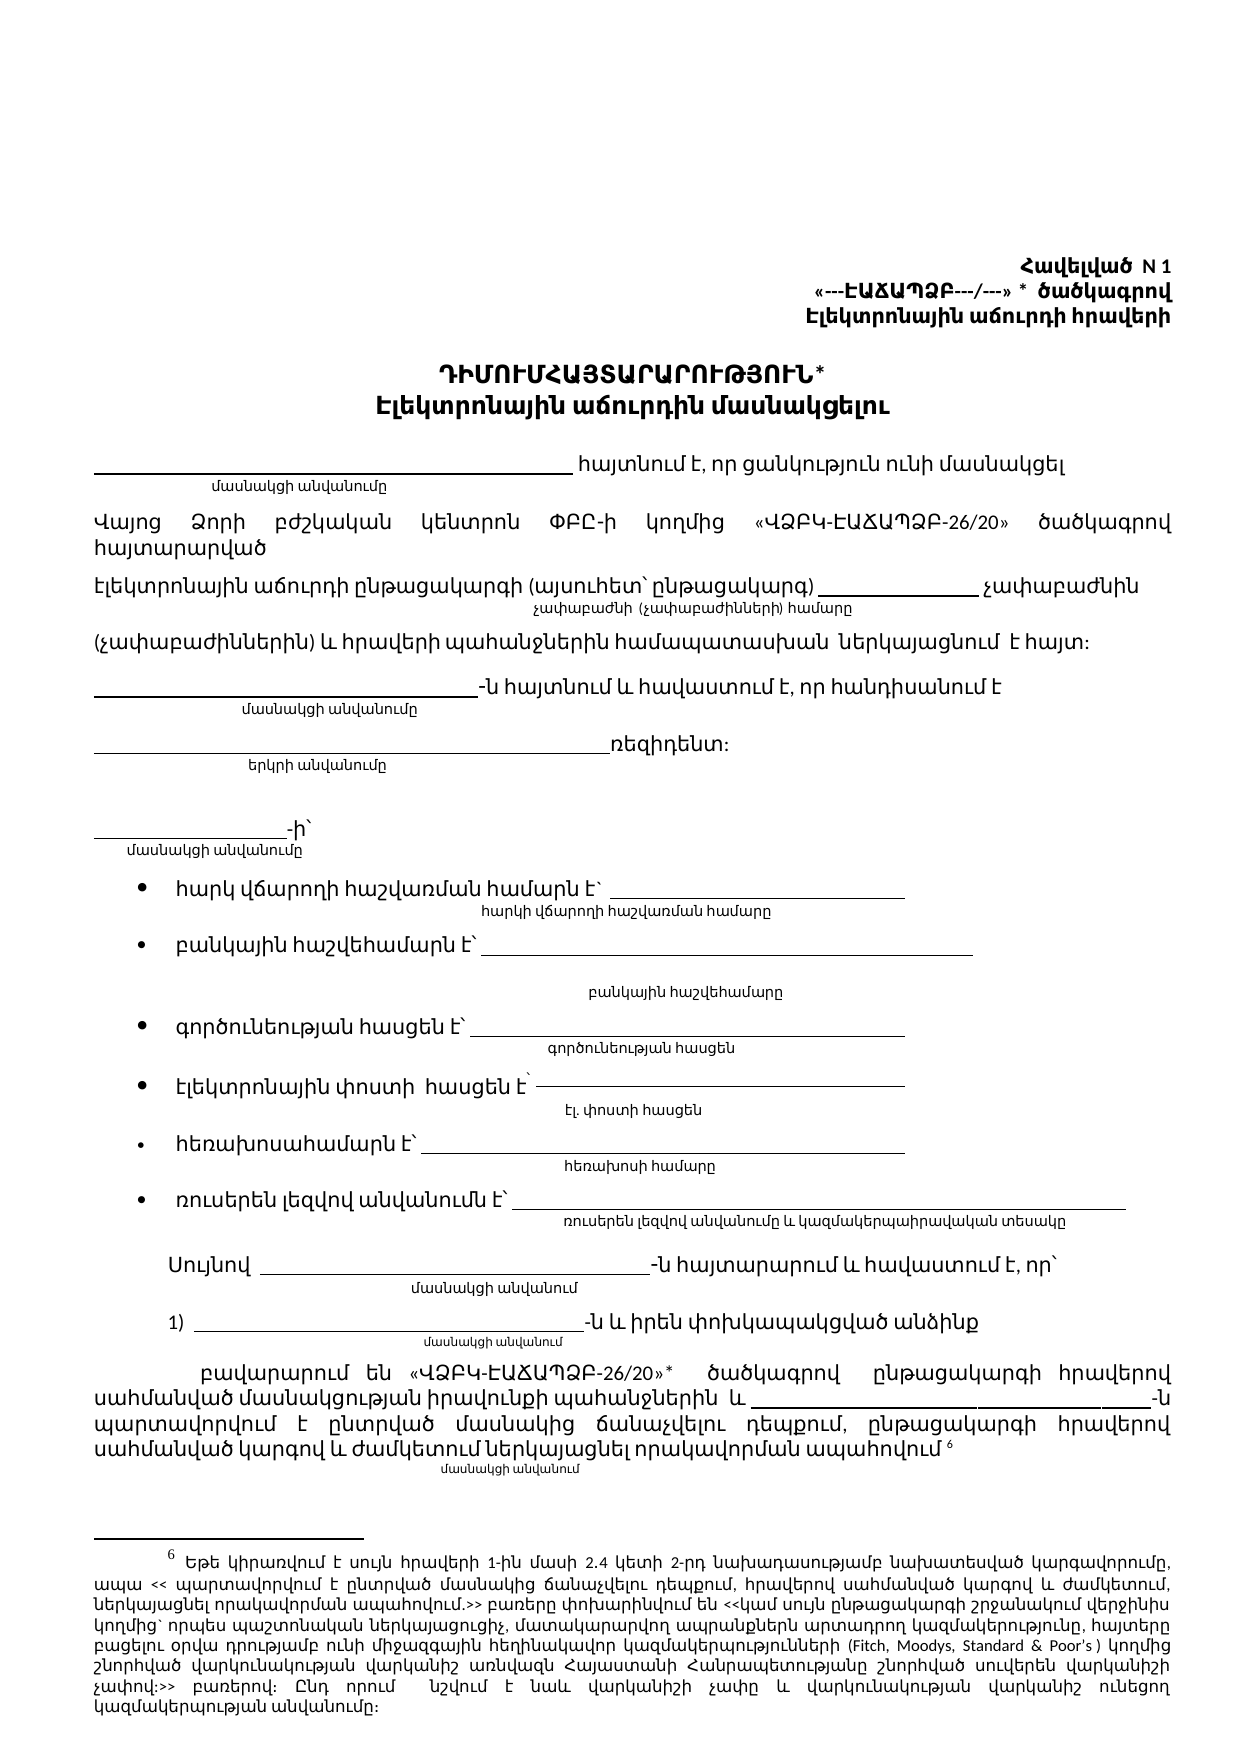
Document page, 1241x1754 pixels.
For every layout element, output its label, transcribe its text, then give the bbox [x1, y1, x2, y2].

text էլ. փոստի հասցեն [94, 1101, 1171, 1131]
text հայտնում է, որ ցանկություն ունի մասնակցել [94, 451, 1171, 477]
text Սույնով -ն հայտարարում և հավաստում է, որ՝ [94, 1248, 1171, 1279]
text մասնակցի անվանում [94, 1335, 1171, 1360]
subtitle Էլեկտրոնային աճուրդին մասնակցելու [94, 390, 1171, 421]
list էլեկտրոնային փոստի հասցեն է՝ [138, 1070, 1171, 1101]
text ռուսերեն լեզվով անվանումը և կազմակերպաիրավական տեսակը [94, 1213, 1171, 1243]
text մասնակցի անվանում [94, 1462, 1171, 1487]
text հարկի վճարողի հաշվառման համարը [94, 902, 1171, 933]
text երկրի անվանումը [94, 756, 1171, 787]
text (չափաբաժիններին) և հրավերի պահանջներին համապատասխան ներկայացնում է հայտ: [94, 629, 1171, 655]
list բանկային հաշվեհամարն է՝ [138, 933, 1171, 983]
text մասնակցի անվանումը [94, 841, 1171, 872]
text «---ԷԱՃԱՊՁԲ---/---» * ծածկագրով [94, 278, 1171, 304]
text 1) -ն և իրեն փոխկապակցված անձինք [94, 1309, 1171, 1335]
text բանկային հաշվեհամարը [94, 983, 1171, 1014]
text չափաբաժնի (չափաբաժինների) համարը [94, 599, 1171, 629]
text Էլեկտրոնային աճուրդի հրավերի [94, 304, 1171, 329]
text Հավելված N 1 [94, 253, 1171, 278]
text -ն հայտնում և հավաստում է, որ հանդիսանում է [94, 670, 1171, 701]
list հարկ վճարողի հաշվառման համարն է` [138, 872, 1171, 902]
list հեռախոսահամարն է՝ [138, 1131, 1171, 1157]
text -ի՝ [94, 816, 1171, 841]
list ռուսերեն լեզվով անվանումն է՝ [138, 1187, 1171, 1213]
text գործունեության հասցեն [94, 1040, 1171, 1070]
text մասնակցի անվանումը [94, 477, 1171, 507]
text մասնակցի անվանում [94, 1279, 1171, 1309]
text ԴԻՄՈՒՄՀԱՅՏԱՐԱՐՈՒԹՅՈՒՆ* [94, 360, 1171, 390]
list գործունեության հասցեն է՝ [138, 1014, 1171, 1040]
text էլեկտրոնային աճուրդի ընթացակարգի (այսուհետ՝ ընթացակարգ) չափաբաժնին [94, 573, 1171, 599]
text հեռախոսի համարը [462, 1157, 1171, 1187]
text բավարարում են «ՎՁԲԿ-ԷԱՃԱՊՁԲ-26/20»* ծածկագրով ընթացակարգի հրավերով սահմանված մասնակցության իրավունքի պահանջներին և -ն պարտավորվում է ընտրված մասնակից ճանաչվելու դեպքում, ընթացակարգի հրավերով սահմանված կարգով և ժամկետում ներկայացնել որակավորման ապահովում [94, 1360, 1171, 1462]
text ռեզիդենտ: [94, 731, 1171, 756]
text Վայոց Ձորի բժշկական կենտրոն ՓԲԸ-ի կողմից «ՎՁԲԿ-ԷԱՃԱՊՁԲ-26/20» ծածկագրով հայտարարված [94, 507, 1171, 561]
text մասնակցի անվանումը [94, 701, 1171, 731]
